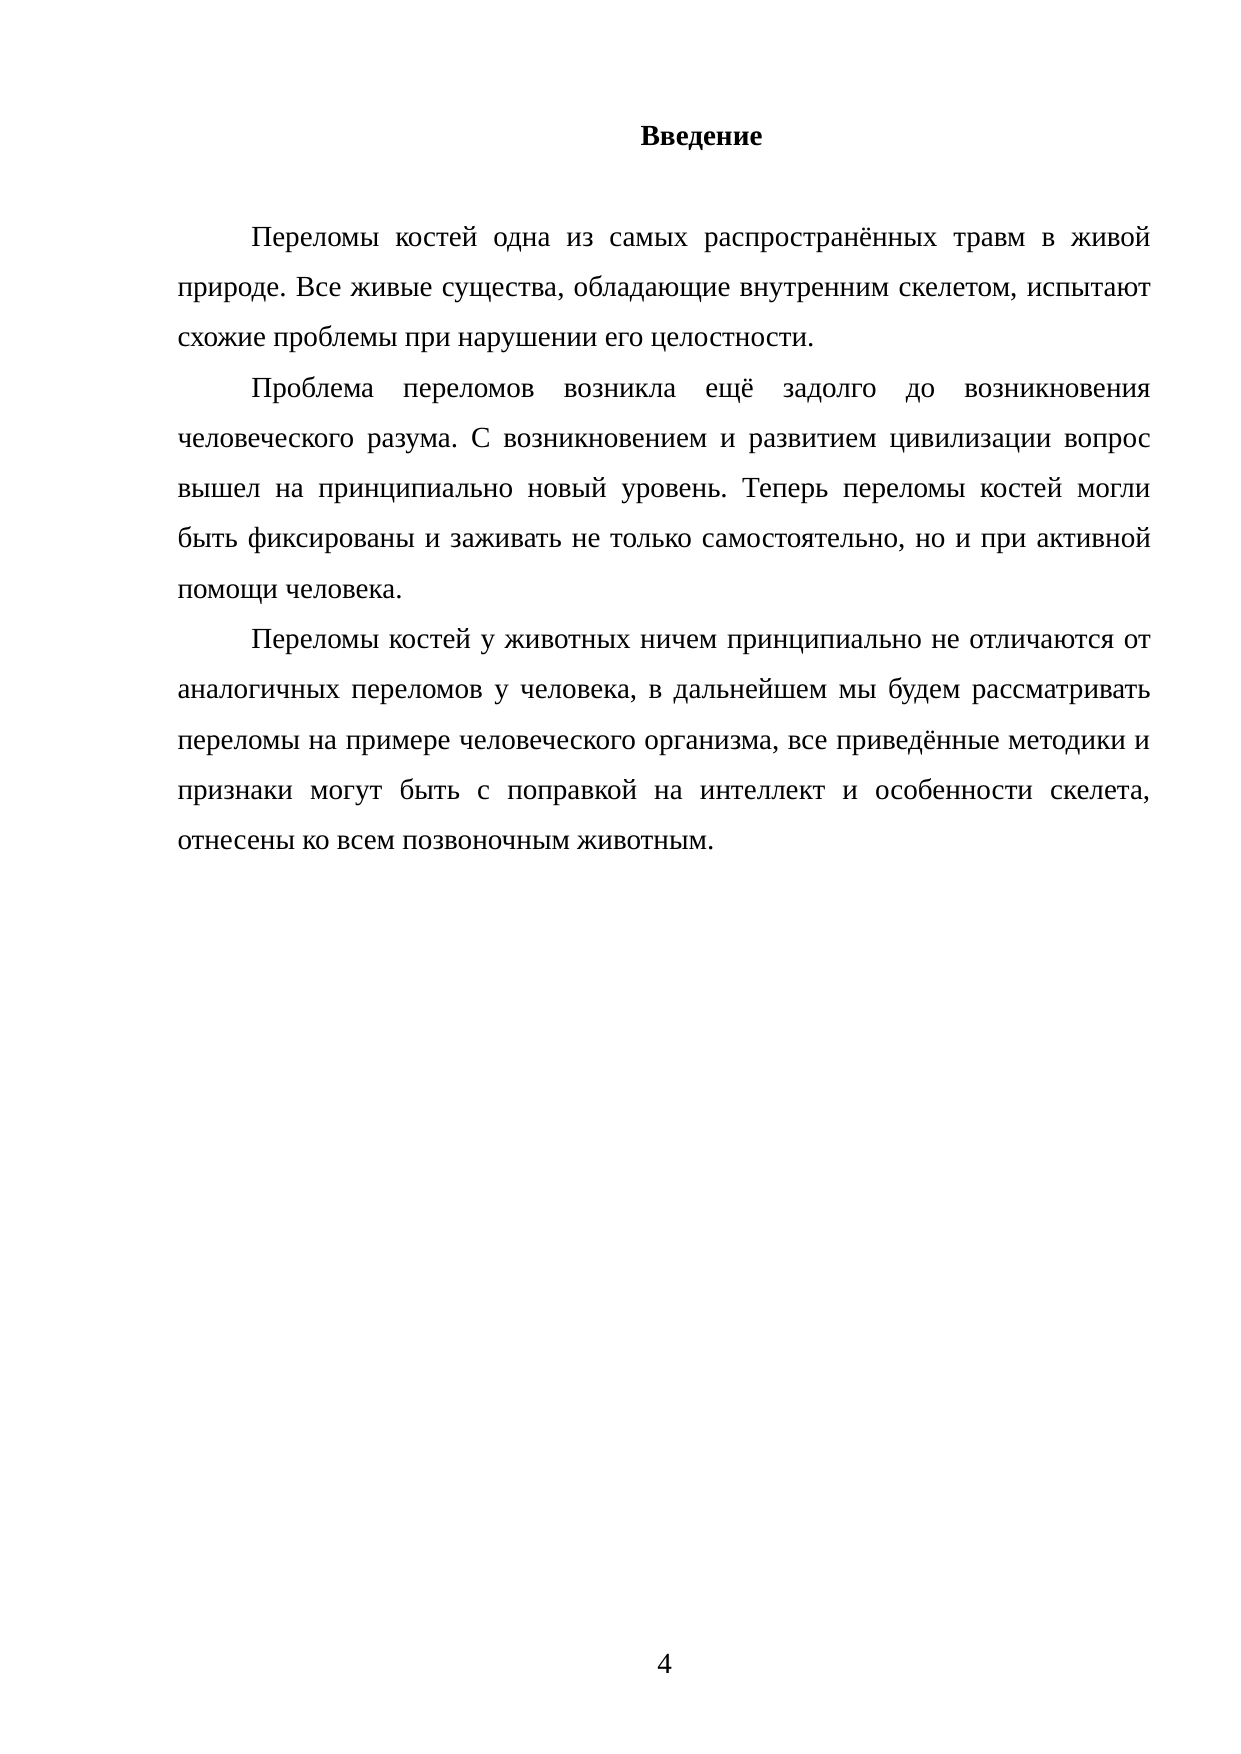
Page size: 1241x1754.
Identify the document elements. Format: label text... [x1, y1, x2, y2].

text Проблема переломов возникла ещё задолго до возникновения человеческого разума. С возникновением и развитием цивилизации вопрос вышел на принципиально новый уровень. Теперь переломы костей могли быть фиксированы и заживать не только самостоятельно, но и при активной помощи человека. [177, 370, 1152, 604]
subtitle Введение [177, 118, 1152, 152]
text Переломы костей у животных ничем принципиально не отличаются от аналогичных переломов у человека, в дальнейшем мы будем рассматривать переломы на примере человеческого организма, все приведённые методики и признаки могут быть с поправкой на интеллект и особенности скелета, отнесены ко всем позвоночным животным. [177, 621, 1152, 856]
text Переломы костей одна из самых распространённых травм в живой природе. Все живые существа, обладающие внутренним скелетом, испытают схожие проблемы при нарушении его целостности. [177, 219, 1152, 353]
